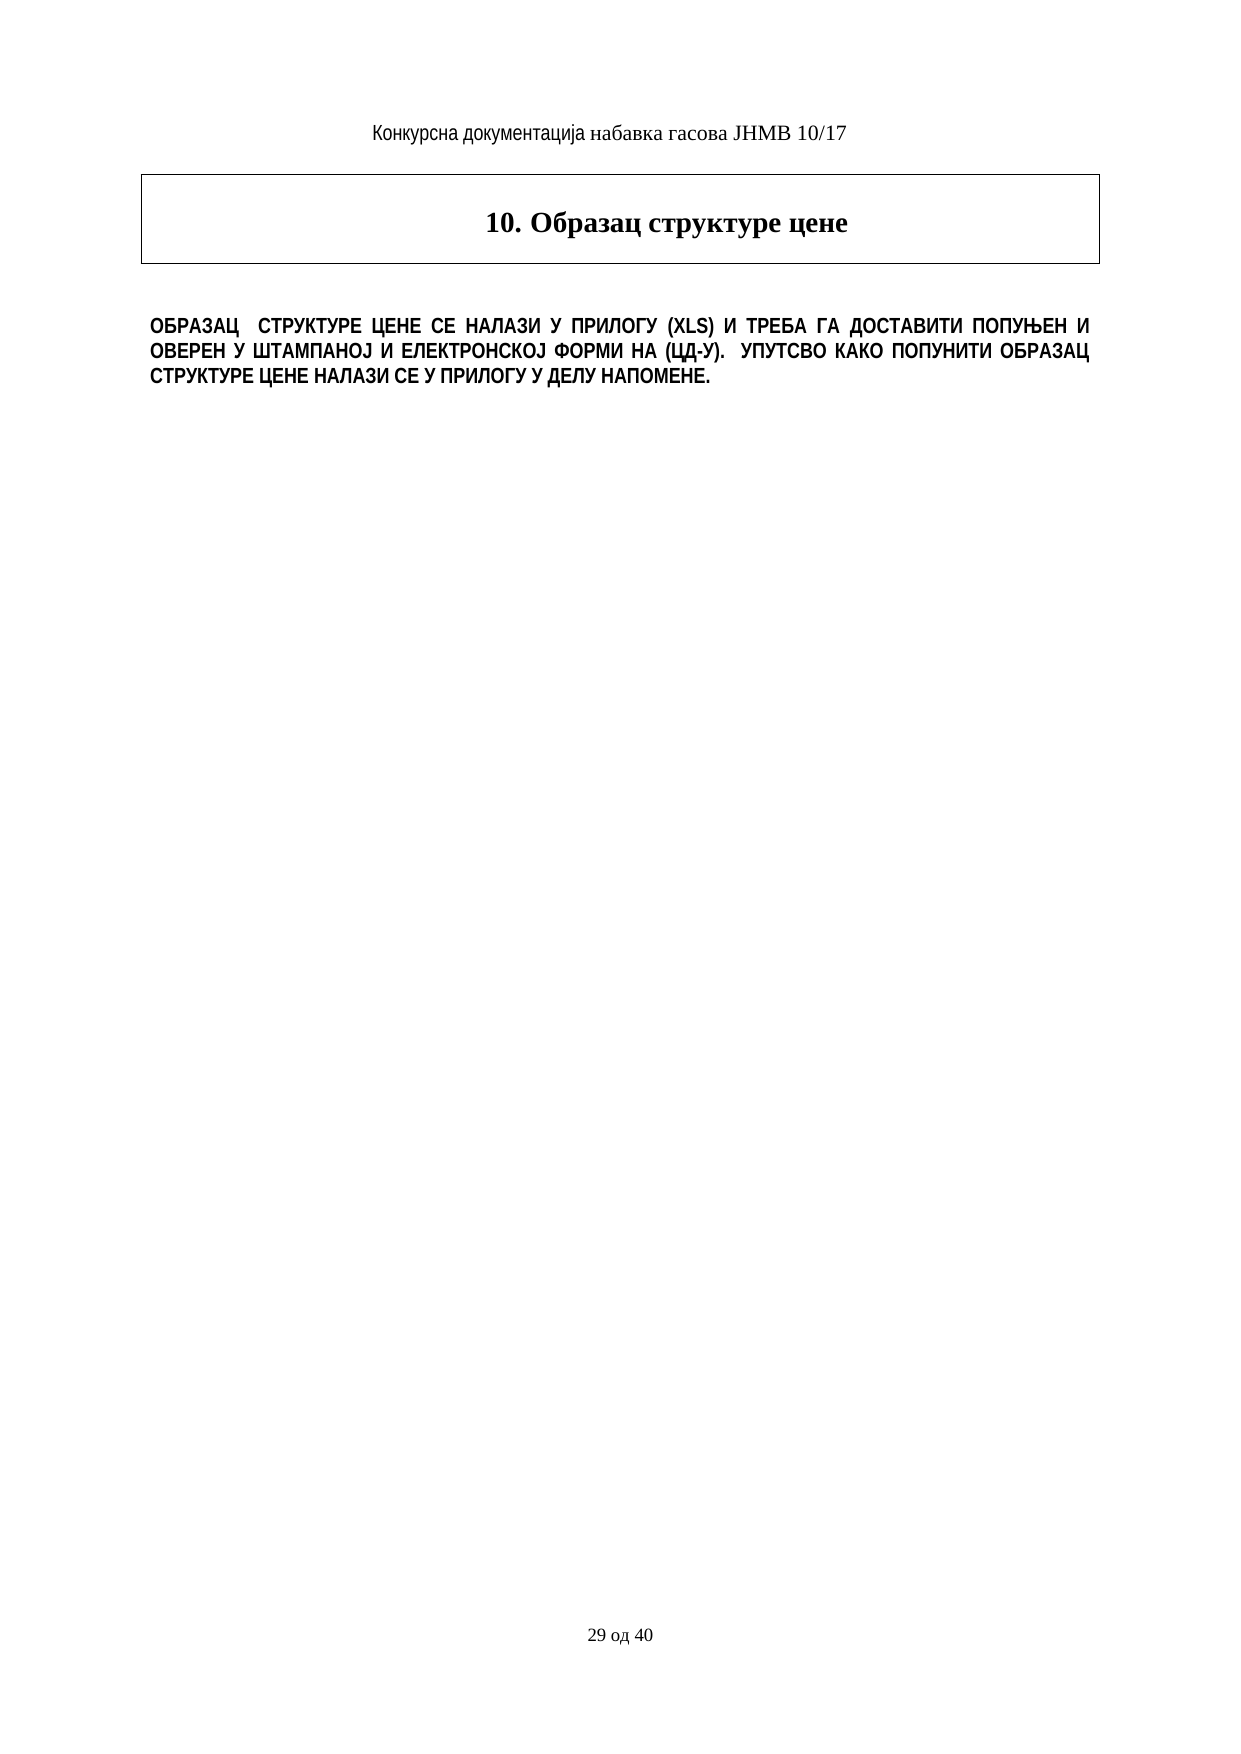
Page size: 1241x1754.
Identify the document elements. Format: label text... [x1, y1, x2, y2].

table_header Образац структуре цене [142, 175, 1099, 263]
text ОБРАЗАЦ СТРУКТУРЕ ЦЕНЕ СЕ НАЛАЗИ У ПРИЛОГУ (XLS) И ТРЕБА ГА ДОСТАВИТИ ПОПУЊЕН И ОВЕРЕН У ШТАМПАНОЈ И ЕЛЕКТРОНСКОЈ ФОРМИ НА (ЦД-У). УПУТСВО КАКО ПОПУНИТИ ОБРАЗАЦ СТРУКТУРЕ ЦЕНЕ НАЛАЗИ СЕ У ПРИЛОГУ У ДЕЛУ НАПОМЕНЕ. [150, 314, 1090, 389]
